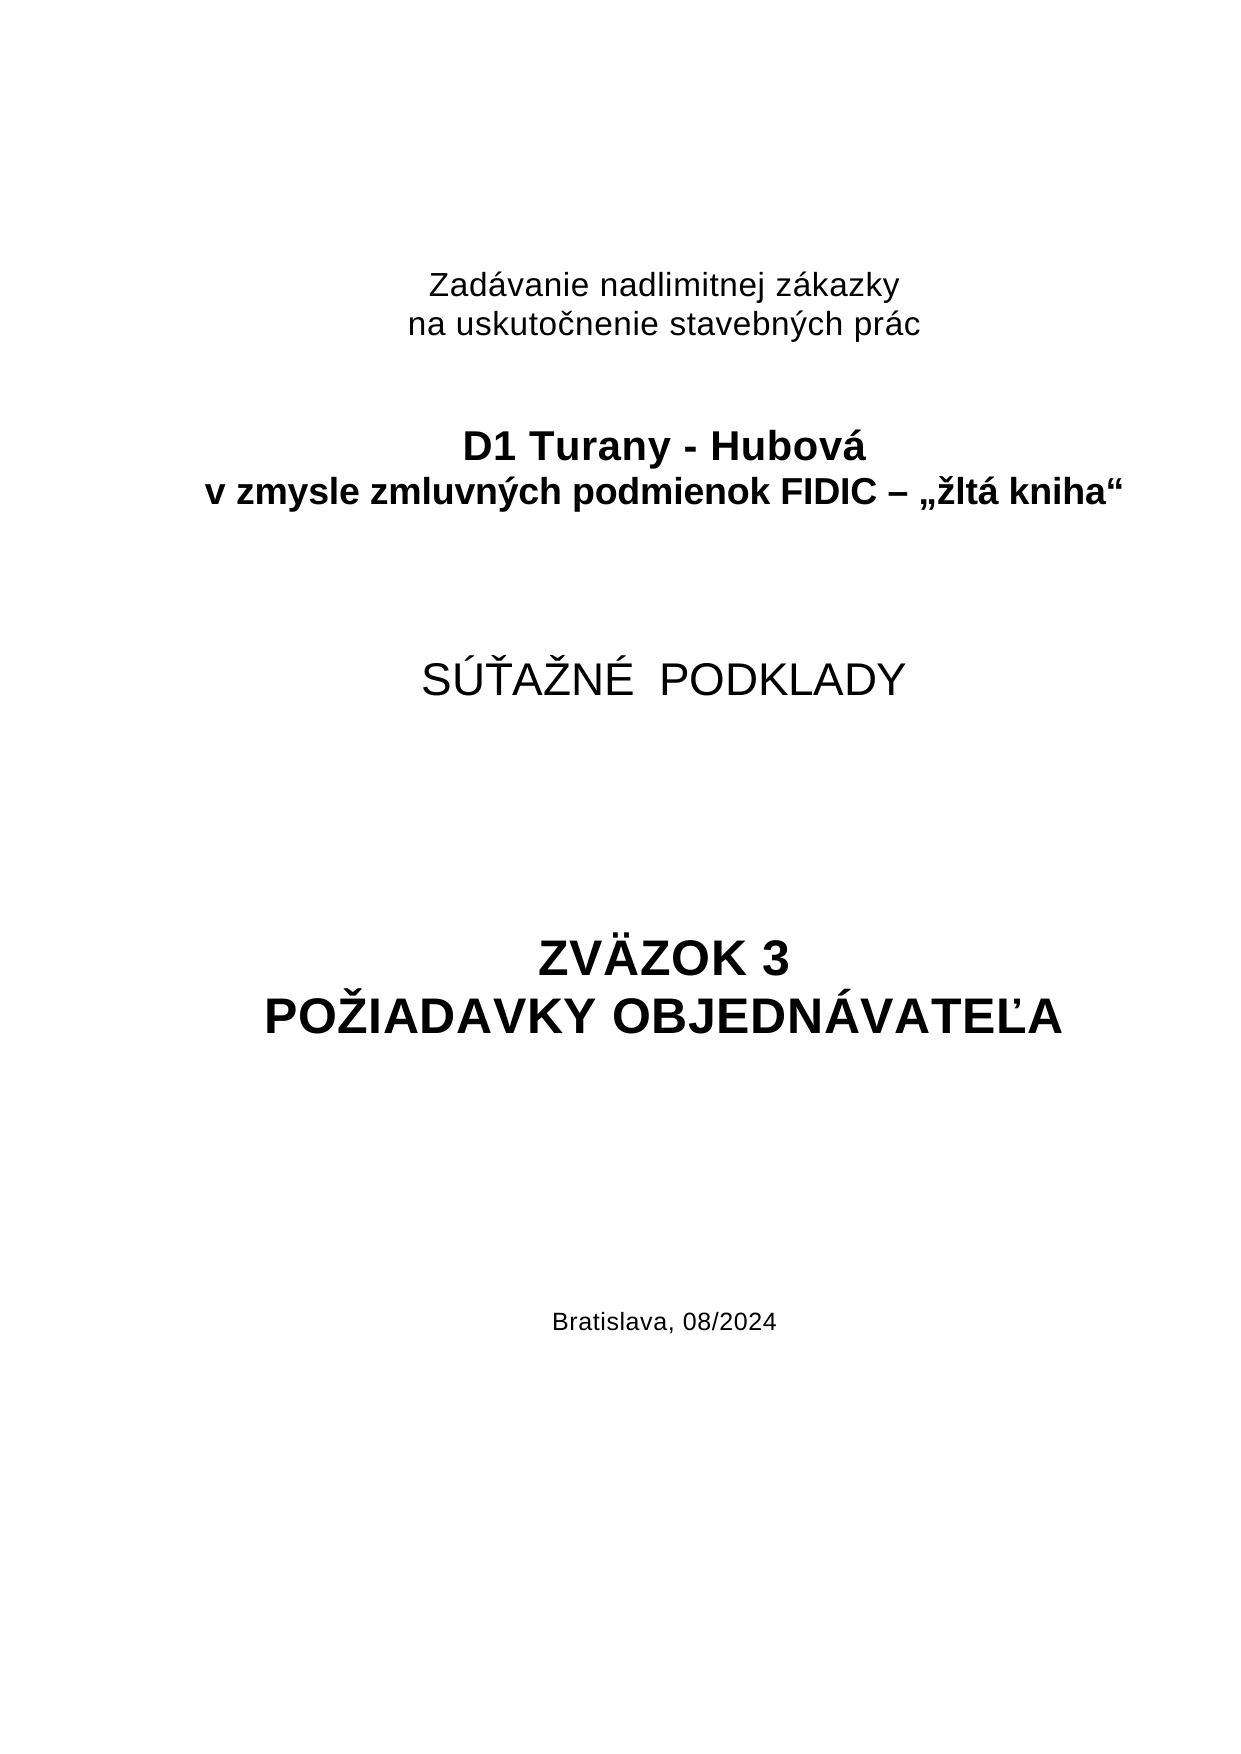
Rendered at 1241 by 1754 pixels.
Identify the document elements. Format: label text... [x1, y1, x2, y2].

text na uskutočnenie stavebných prác [148, 304, 1181, 342]
text Bratislava, 08/2024 [148, 1307, 1181, 1336]
text D1 Turany - Hubová [148, 421, 1181, 469]
text POŽIADAVKY OBJEDNÁVATEĽA [148, 986, 1181, 1043]
text Zadávanie nadlimitnej zákazky [148, 266, 1181, 304]
text ZVӒZOK 3 [148, 928, 1181, 986]
text v zmysle zmluvných podmienok FIDIC – „žltá kniha“ [148, 469, 1181, 512]
text SÚŤAŽNÉ PODKLADY [148, 652, 1181, 705]
